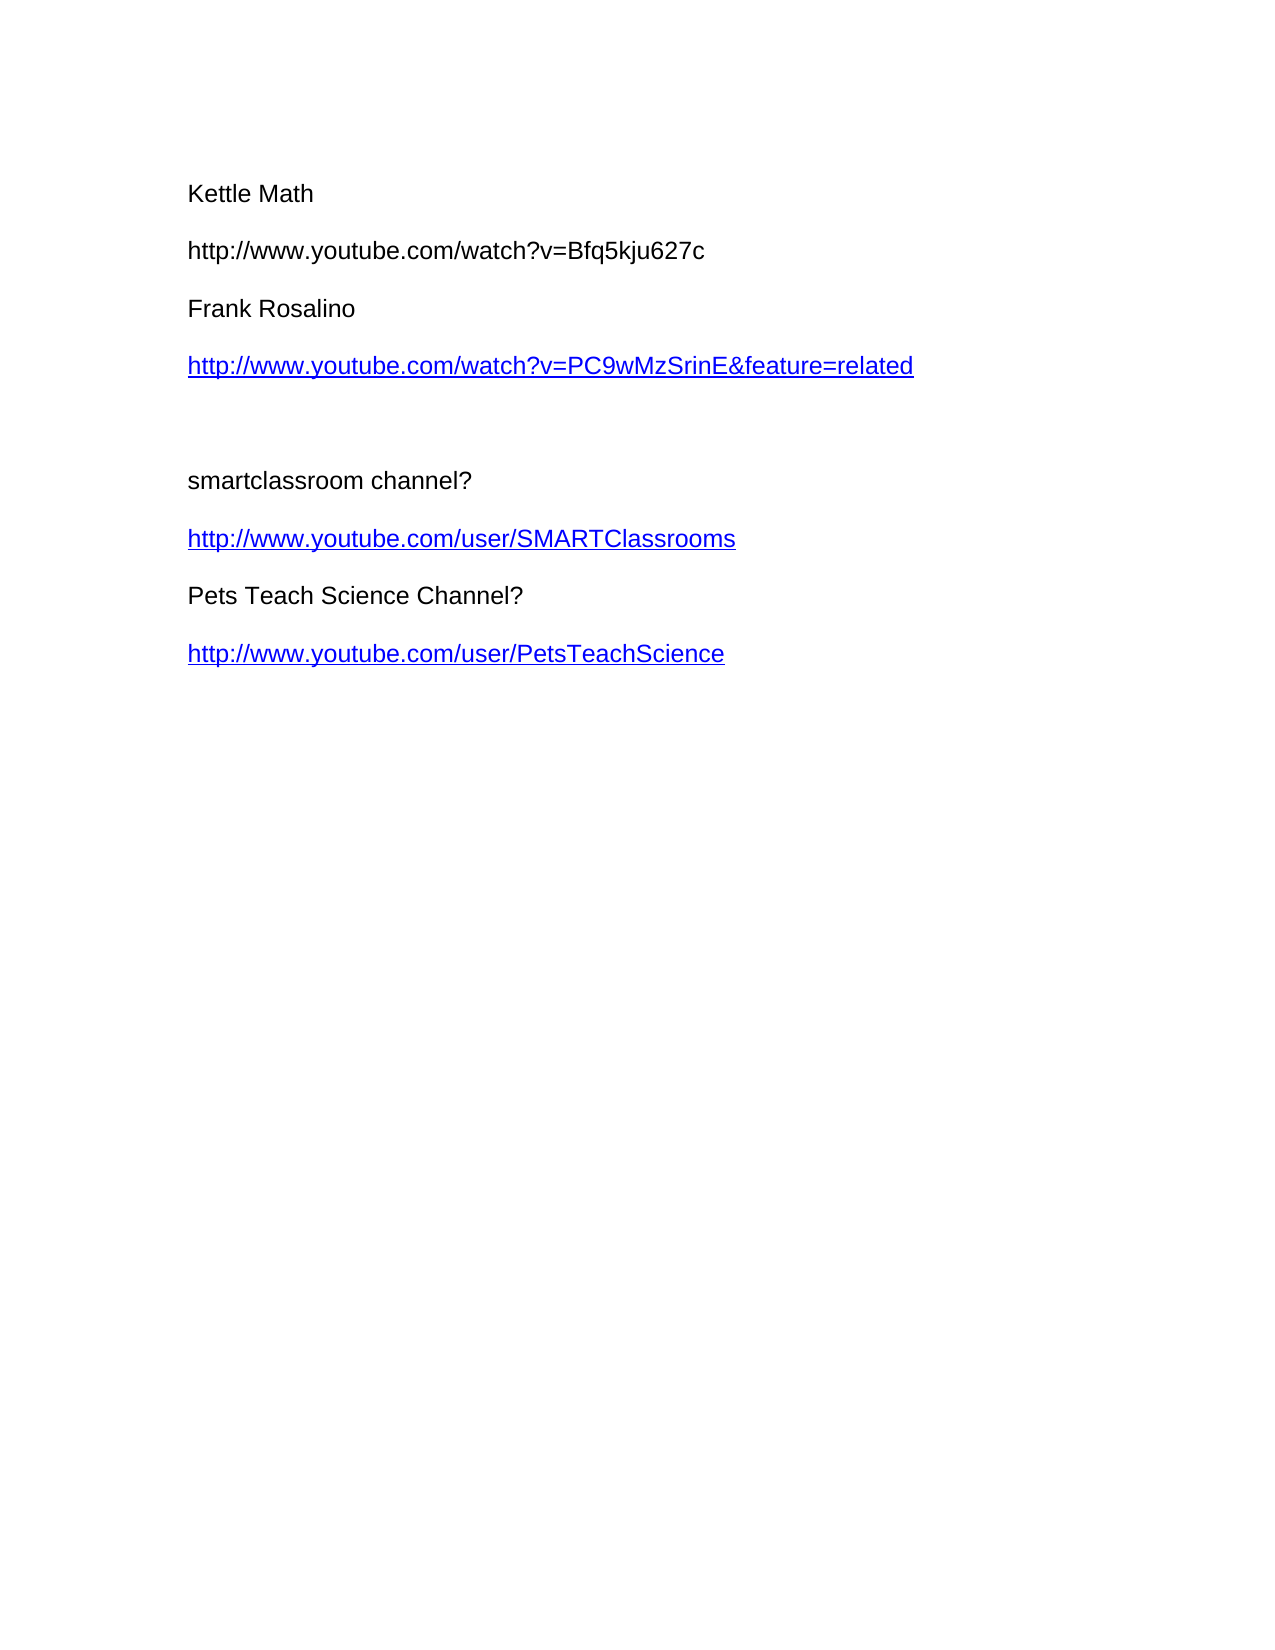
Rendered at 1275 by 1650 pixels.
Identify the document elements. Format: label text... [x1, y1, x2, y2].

text Frank Rosalino [187, 294, 1087, 322]
text smartclassroom channel? [187, 466, 1087, 495]
text http://www.youtube.com/watch?v=Bfq5kju627c [187, 236, 1087, 265]
text http://www.youtube.com/user/SMARTClassrooms [187, 524, 1087, 552]
text http://www.youtube.com/user/PetsTeachScience [187, 639, 1087, 667]
text Kettle Math [187, 179, 1087, 207]
text Pets Teach Science Channel? [187, 581, 1087, 610]
text http://www.youtube.com/watch?v=PC9wMzSrinE&feature=related [187, 351, 1087, 380]
